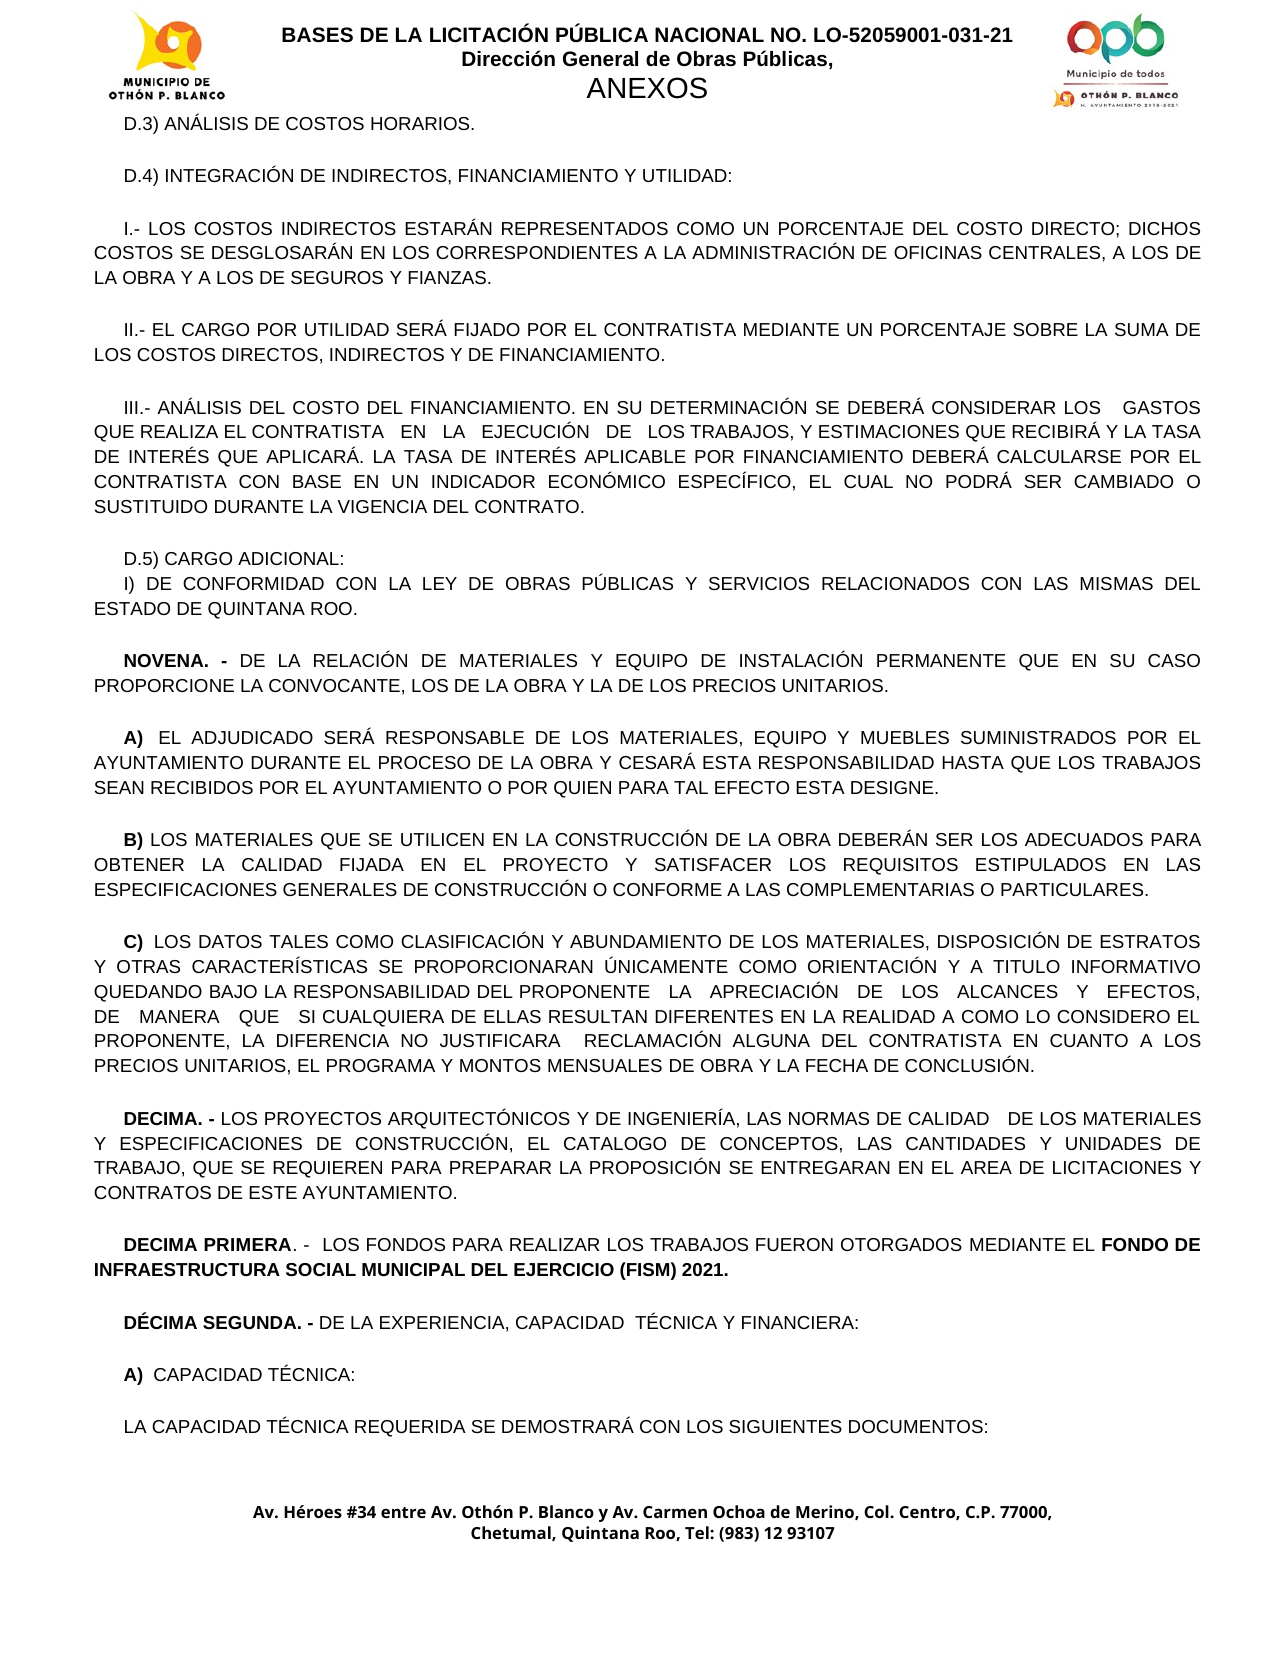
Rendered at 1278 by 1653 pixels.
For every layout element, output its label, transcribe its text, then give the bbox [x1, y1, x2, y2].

text D.5) CARGO ADICIONAL: [94, 548, 1201, 569]
text A) CAPACIDAD TÉCNICA: [94, 1364, 1201, 1385]
text A) EL ADJUDICADO SERÁ RESPONSABLE DE LOS MATERIALES, EQUIPO Y MUEBLES SUMINISTRADOS POR EL AYUNTAMIENTO DURANTE EL PROCESO DE LA OBRA Y CESARÁ ESTA RESPONSABILIDAD HASTA QUE LOS TRABAJOS SEAN RECIBIDOS POR EL AYUNTAMIENTO O POR QUIEN PARA TAL EFECTO ESTA DESIGNE. [94, 727, 1201, 798]
text I.- LOS COSTOS INDIRECTOS ESTARÁN REPRESENTADOS COMO UN PORCENTAJE DEL COSTO DIRECTO; DICHOS COSTOS SE DESGLOSARÁN EN LOS CORRESPONDIENTES A LA ADMINISTRACIÓN DE OFICINAS CENTRALES, A LOS DE LA OBRA Y A LOS DE SEGUROS Y FIANZAS. [94, 217, 1201, 288]
text LA CAPACIDAD TÉCNICA REQUERIDA SE DEMOSTRARÁ CON LOS SIGUIENTES DOCUMENTOS: [94, 1416, 1201, 1438]
picture [104, 0, 237, 112]
text DÉCIMA SEGUNDA. - DE LA EXPERIENCIA, CAPACIDAD TÉCNICA Y FINANCIERA: [94, 1311, 1201, 1333]
text NOVENA. - DE LA RELACIÓN DE MATERIALES Y EQUIPO DE INSTALACIÓN PERMANENTE QUE EN SU CASO PROPORCIONE LA CONVOCANTE, LOS DE LA OBRA Y LA DE LOS PRECIOS UNITARIOS. [94, 650, 1201, 696]
text DECIMA. - LOS PROYECTOS ARQUITECTÓNICOS Y DE INGENIERÍA, LAS NORMAS DE CALIDAD DE LOS MATERIALES Y ESPECIFICACIONES DE CONSTRUCCIÓN, EL CATALOGO DE CONCEPTOS, LAS CANTIDADES Y UNIDADES DE TRABAJO, QUE SE REQUIEREN PARA PREPARAR LA PROPOSICIÓN SE ENTREGARAN EN EL AREA DE LICITACIONES Y CONTRATOS DE ESTE AYUNTAMIENTO. [94, 1107, 1201, 1203]
text C) LOS DATOS TALES COMO CLASIFICACIÓN Y ABUNDAMIENTO DE LOS MATERIALES, DISPOSICIÓN DE ESTRATOS Y OTRAS CARACTERÍSTICAS SE PROPORCIONARAN ÚNICAMENTE COMO ORIENTACIÓN Y A TITULO INFORMATIVO QUEDANDO BAJO LA RESPONSABILIDAD DEL PROPONENTE LA APRECIACIÓN DE LOS ALCANCES Y EFECTOS, DE MANERA QUE SI CUALQUIERA DE ELLAS RESULTAN DIFERENTES EN LA REALIDAD A COMO LO CONSIDERO EL PROPONENTE, LA DIFERENCIA NO JUSTIFICARA RECLAMACIÓN ALGUNA DEL CONTRATISTA EN CUANTO A LOS PRECIOS UNITARIOS, EL PROGRAMA Y MONTOS MENSUALES DE OBRA Y LA FECHA DE CONCLUSIÓN. [94, 931, 1201, 1077]
text DECIMA PRIMERA. - LOS FONDOS PARA REALIZAR LOS TRABAJOS FUERON OTORGADOS MEDIANTE EL FONDO DE INFRAESTRUCTURA SOCIAL MUNICIPAL DEL EJERCICIO (FISM) 2021. [94, 1234, 1201, 1281]
text III.- ANÁLISIS DEL COSTO DEL FINANCIAMIENTO. EN SU DETERMINACIÓN SE DEBERÁ CONSIDERAR LOS GASTOS QUE REALIZA EL CONTRATISTA EN LA EJECUCIÓN DE LOS TRABAJOS, Y ESTIMACIONES QUE RECIBIRÁ Y LA TASA DE INTERÉS QUE APLICARÁ. LA TASA DE INTERÉS APLICABLE POR FINANCIAMIENTO DEBERÁ CALCULARSE POR EL CONTRATISTA CON BASE EN UN INDICADOR ECONÓMICO ESPECÍFICO, EL CUAL NO PODRÁ SER CAMBIADO O SUSTITUIDO DURANTE LA VIGENCIA DEL CONTRATO. [94, 396, 1201, 517]
text II.- EL CARGO POR UTILIDAD SERÁ FIJADO POR EL CONTRATISTA MEDIANTE UN PORCENTAJE SOBRE LA SUMA DE LOS COSTOS DIRECTOS, INDIRECTOS Y DE FINANCIAMIENTO. [94, 319, 1201, 366]
text I) DE CONFORMIDAD CON LA LEY DE OBRAS PÚBLICAS Y SERVICIOS RELACIONADOS CON LAS MISMAS DEL ESTADO DE QUINTANA ROO. [94, 573, 1201, 619]
picture [1049, 13, 1192, 112]
text B) LOS MATERIALES QUE SE UTILICEN EN LA CONSTRUCCIÓN DE LA OBRA DEBERÁN SER LOS ADECUADOS PARA OBTENER LA CALIDAD FIJADA EN EL PROYECTO Y SATISFACER LOS REQUISITOS ESTIPULADOS EN LAS ESPECIFICACIONES GENERALES DE CONSTRUCCIÓN O CONFORME A LAS COMPLEMENTARIAS O PARTICULARES. [94, 829, 1201, 900]
text D.3) ANÁLISIS DE COSTOS HORARIOS. [94, 112, 1201, 134]
text D.4) INTEGRACIÓN DE INDIRECTOS, FINANCIAMIENTO Y UTILIDAD: [94, 165, 1201, 186]
